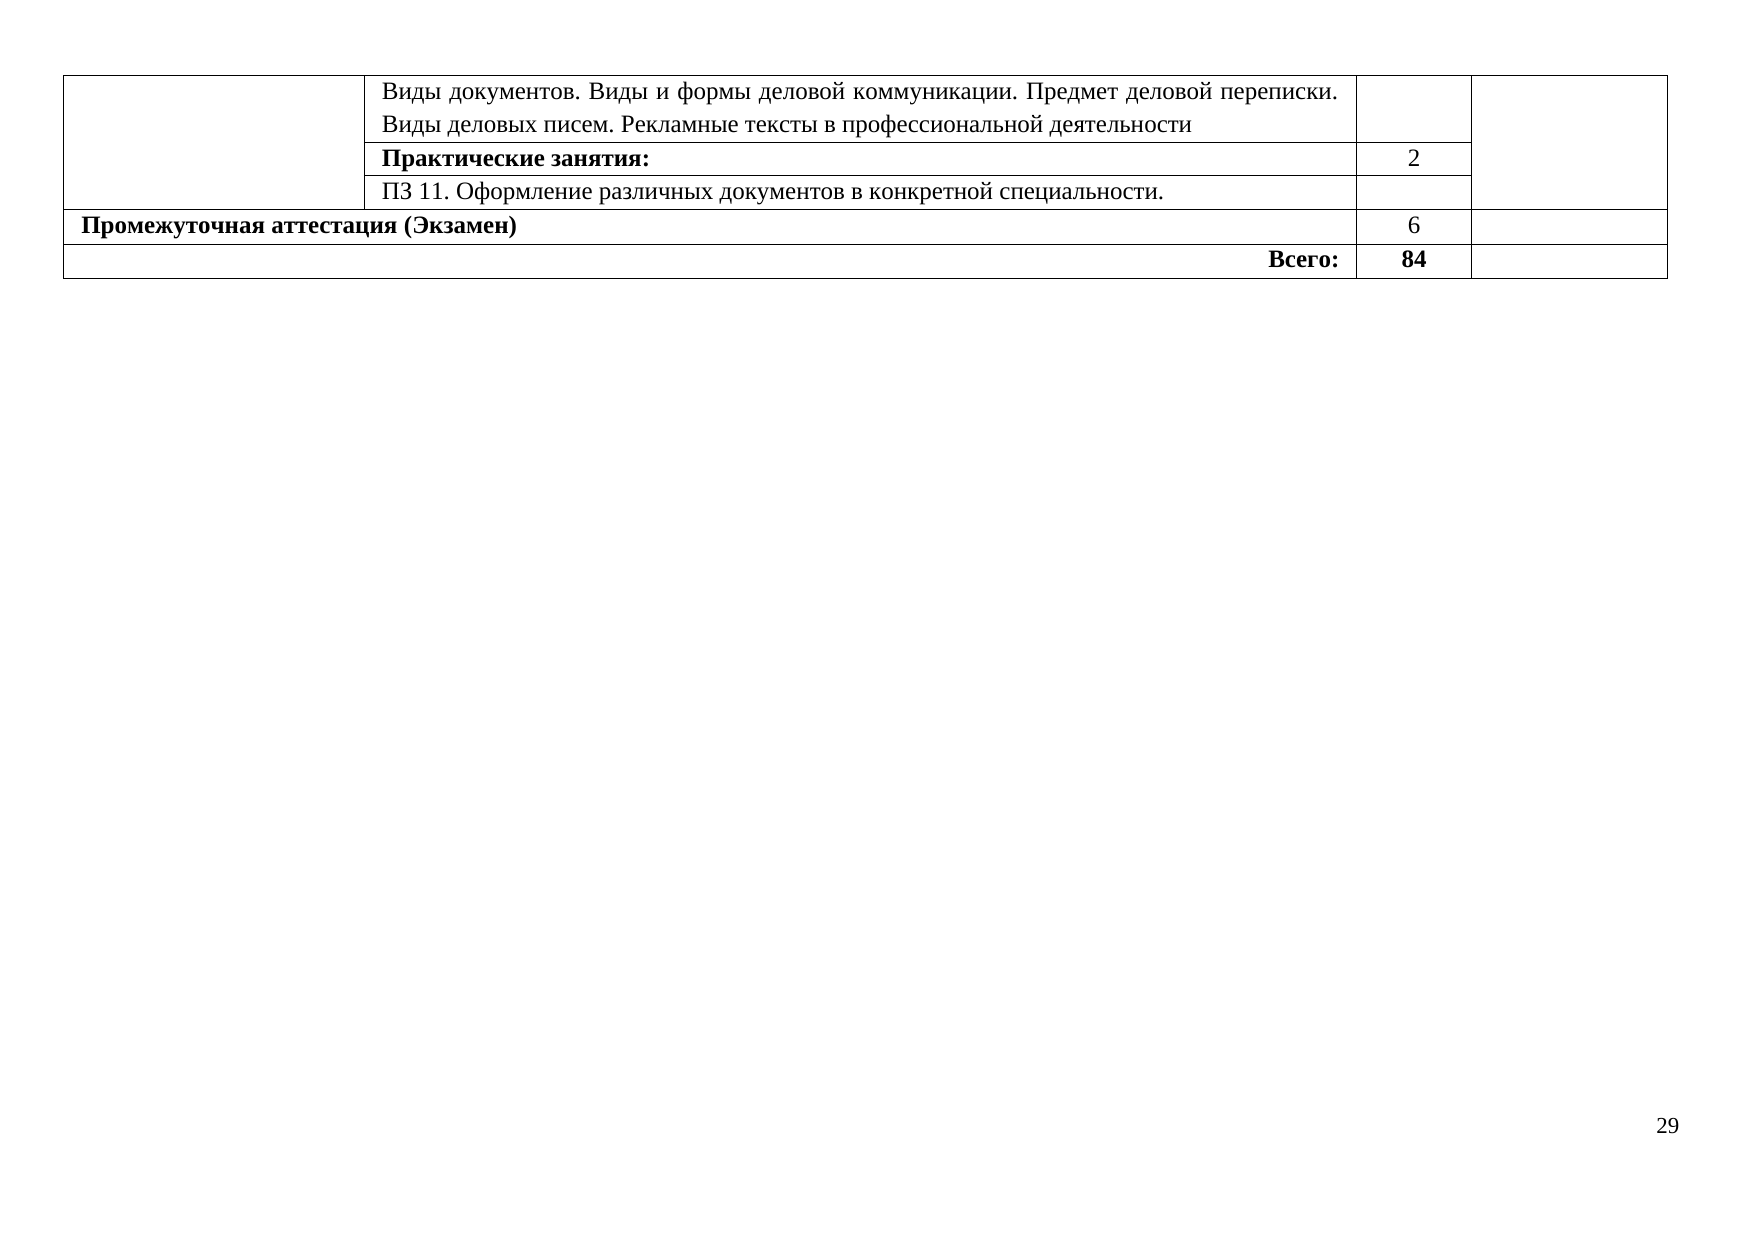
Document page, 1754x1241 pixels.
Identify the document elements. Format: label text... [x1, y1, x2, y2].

table_cell [1357, 76, 1471, 142]
table_cell Промежуточная аттестация (Экзамен) [64, 210, 1356, 243]
table_cell Практические занятия: [365, 143, 1356, 175]
table_cell 2 [1357, 143, 1471, 175]
table_cell 84 [1357, 245, 1471, 277]
table_cell Всего: [64, 245, 1356, 277]
table_cell ПЗ 11. Оформление различных документов в конкретной специальности. [365, 176, 1356, 209]
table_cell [365, 76, 1356, 142]
table_cell [1472, 245, 1667, 277]
table_cell [1357, 176, 1471, 209]
table_cell [1472, 210, 1667, 243]
table_cell 6 [1357, 210, 1471, 243]
